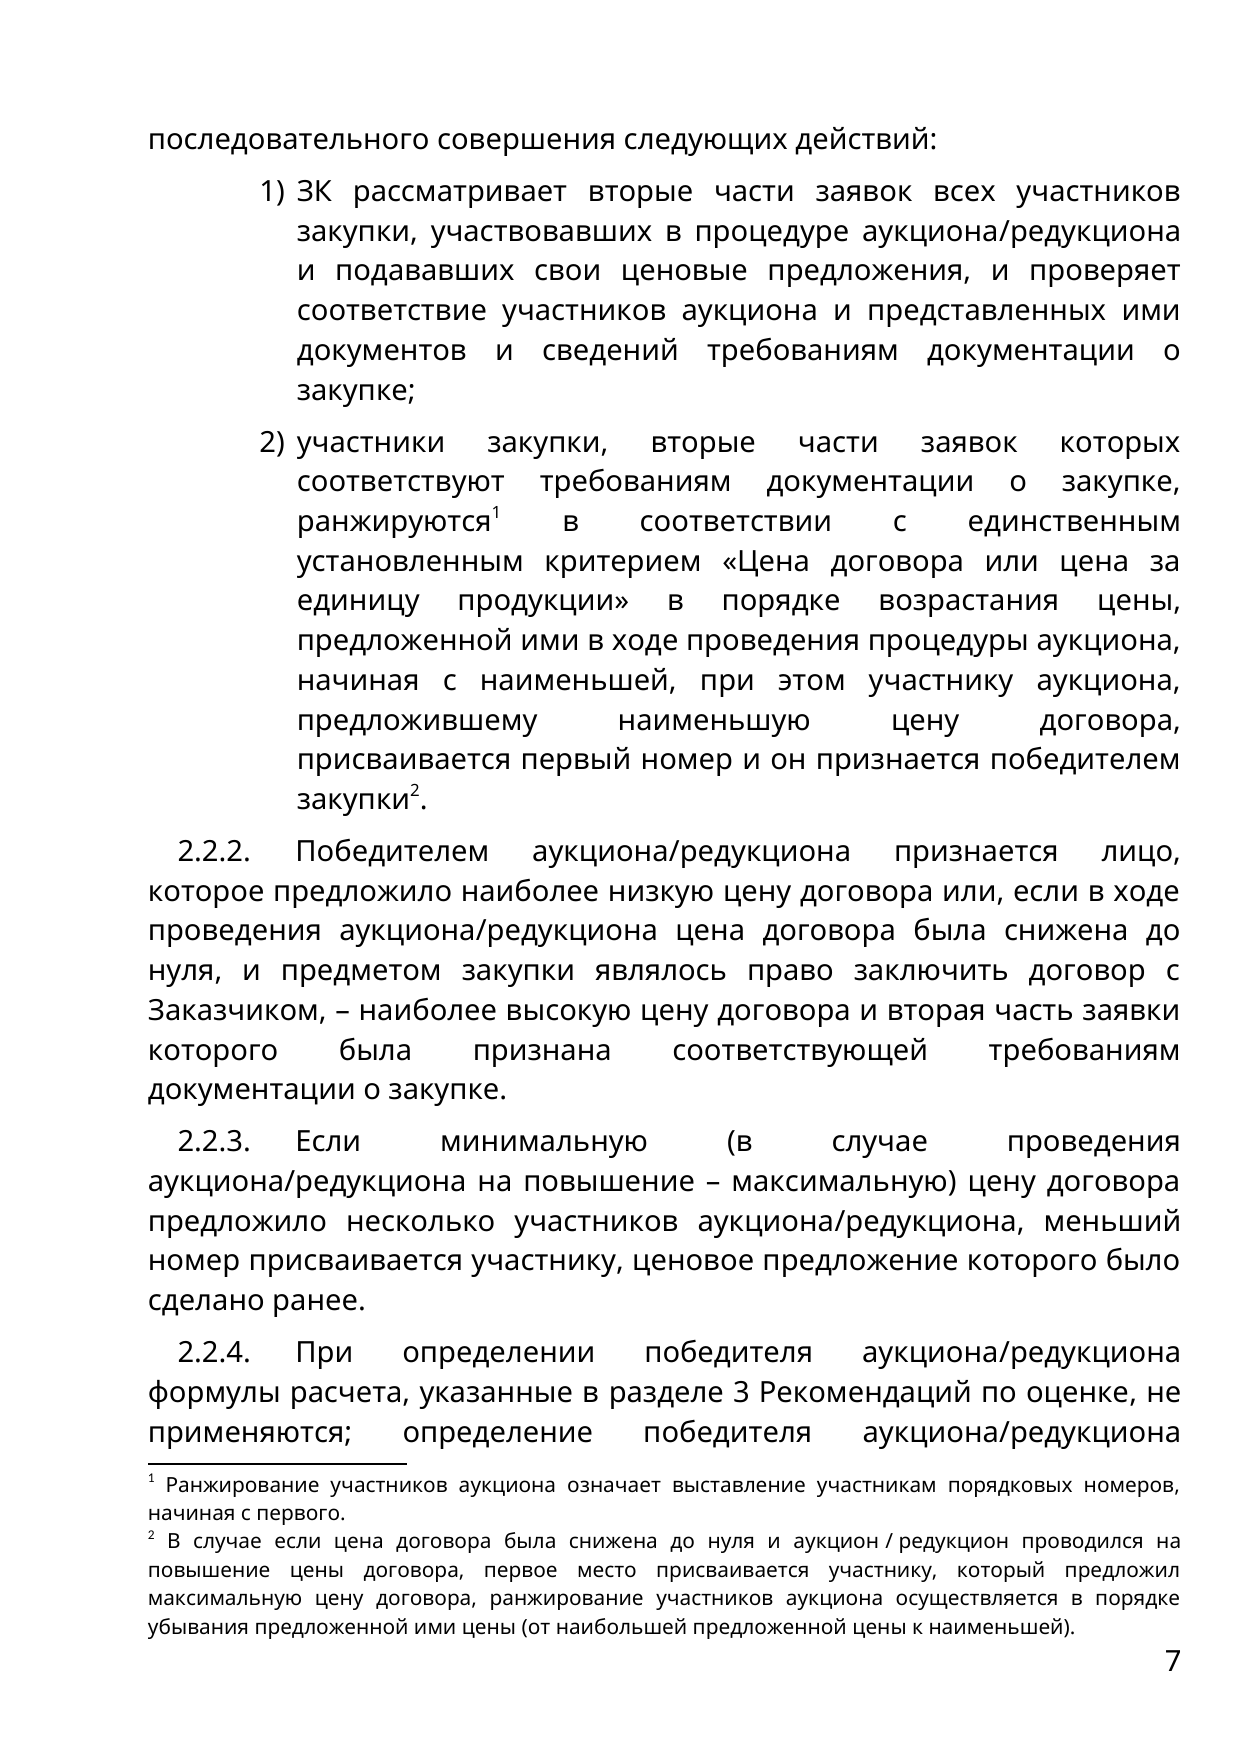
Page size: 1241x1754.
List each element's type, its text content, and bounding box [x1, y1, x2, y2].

list участники закупки, вторые части заявок которых соответствуют требованиям документации о закупке, ранжируются в соответствии с единственным установленным критерием «Цена договора или цена за единицу продукции» в порядке возрастания цены, предложенной ими в ходе проведения процедуры аукциона, начиная с наименьшей, при этом участнику аукциона, предложившему наименьшую цену договора, присваивается первый номер и он признается победителем закупки. [259, 421, 1181, 818]
list Если минимальную (в случае проведения аукциона/редукциона на повышение – максимальную) цену договора предложило несколько участников аукциона/редукциона, меньший номер присваивается участнику, ценовое предложение которого было сделано ранее. [148, 1121, 1181, 1319]
list Победителем аукциона/редукциона признается лицо, которое предложило наиболее низкую цену договора или, если в ходе проведения аукциона/редукциона цена договора была снижена до нуля, и предметом закупки являлось право заключить договор с Заказчиком, – наиболее высокую цену договора и вторая часть заявки которого была признана соответствующей требованиям документации о закупке. [148, 830, 1181, 1108]
list ЗК рассматривает вторые части заявок всех участников закупки, участвовавших в процедуре аукциона/редукциона и подававших свои ценовые предложения, и проверяет соответствие участников аукциона и представленных ими документов и сведений требованиям документации о закупке; [259, 170, 1181, 408]
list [148, 1332, 1181, 1451]
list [148, 118, 1181, 158]
